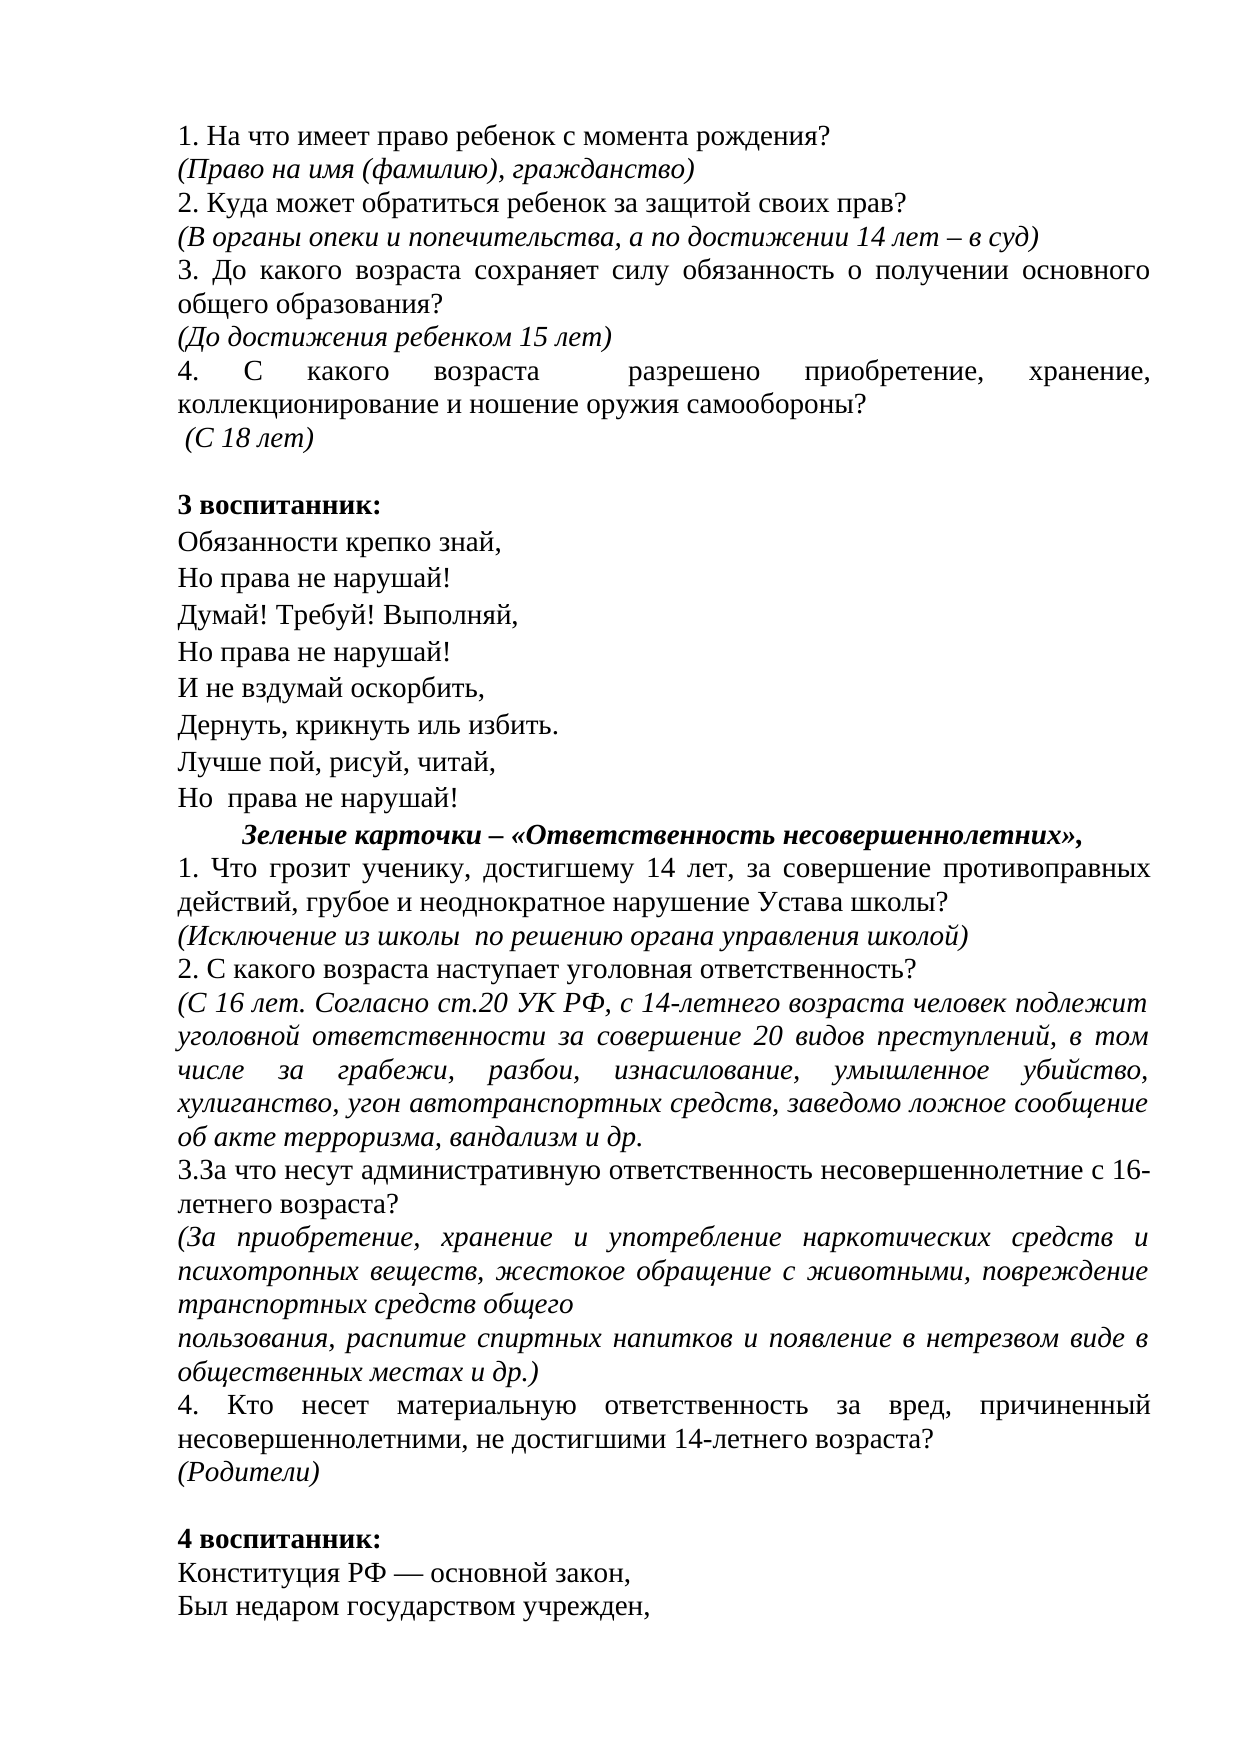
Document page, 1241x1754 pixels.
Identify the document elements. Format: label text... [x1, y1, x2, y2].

text Лучше пой, рисуй, читай, [177, 744, 1152, 777]
text (В органы опеки и попечительства, а по достижении 14 лет – в суд) [177, 219, 1152, 252]
text (С 16 лет. Согласно ст.20 УК РФ, с 14-летнего возраста человек подлежит уголовной ответственности за совершение 20 видов преступлений, в том числе за грабежи, разбои, изнасилование, умышленное убийство, хулиганство, угон автотранспортных средств, заведомо ложное сообщение об акте терроризма, вандализм и др. [177, 985, 1152, 1152]
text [177, 1555, 1152, 1622]
text 3.За что несут административную ответственность несовершеннолетние с 16-летнего возраста? [177, 1152, 1152, 1219]
text 1. Что грозит ученику, достигшему 14 лет, за совершение противоправных действий, грубое и неоднократное нарушение Устава школы? [177, 851, 1152, 918]
text 3 воспитанник: [177, 487, 1152, 521]
text И не вздумай оскорбить, [177, 670, 1152, 704]
text 2. С какого возраста наступает уголовная ответственность? [177, 951, 1152, 985]
text 4 воспитанник: [177, 1521, 1152, 1555]
text 3. До какого возраста сохраняет силу обязанность о получении основного общего образования? [177, 252, 1152, 319]
text 1. На что имеет право ребенок с момента рождения? [177, 118, 1152, 152]
text (С 18 лет) [177, 420, 1152, 453]
text (Исключение из школы по решению органа управления школой) [177, 918, 1152, 951]
text 2. Куда может обратиться ребенок за защитой своих прав? [177, 185, 1152, 219]
text (Право на имя (фамилию), гражданство) [177, 152, 1152, 185]
text Думай! Требуй! Выполняй, [177, 597, 1152, 631]
text Дернуть, крикнуть иль избить. [177, 707, 1152, 741]
text Зеленые карточки – «Ответственность несовершеннолетних», [177, 817, 1152, 851]
text Обязанности крепко знай, [177, 524, 1152, 557]
text пользования, распитие спиртных напитков и появление в нетрезвом виде в общественных местах и др.) [177, 1320, 1152, 1387]
text (За приобретение, хранение и употребление наркотических средств и психотропных веществ, жестокое обращение с животными, повреждение транспортных средств общего [177, 1219, 1152, 1320]
text (До достижения ребенком 15 лет) [177, 319, 1152, 353]
text Но права не нарушай! [177, 560, 1152, 594]
text 4. Кто несет материальную ответственность за вред, причиненный несовершеннолетними, не достигшими 14-летнего возраста? [177, 1387, 1152, 1454]
text 4. С какого возраста разрешено приобретение, хранение, коллекционирование и ношение оружия самообороны? [177, 353, 1152, 420]
text (Родители) [177, 1454, 1152, 1488]
text Но права не нарушай! [177, 780, 1152, 814]
text Но права не нарушай! [177, 634, 1152, 667]
